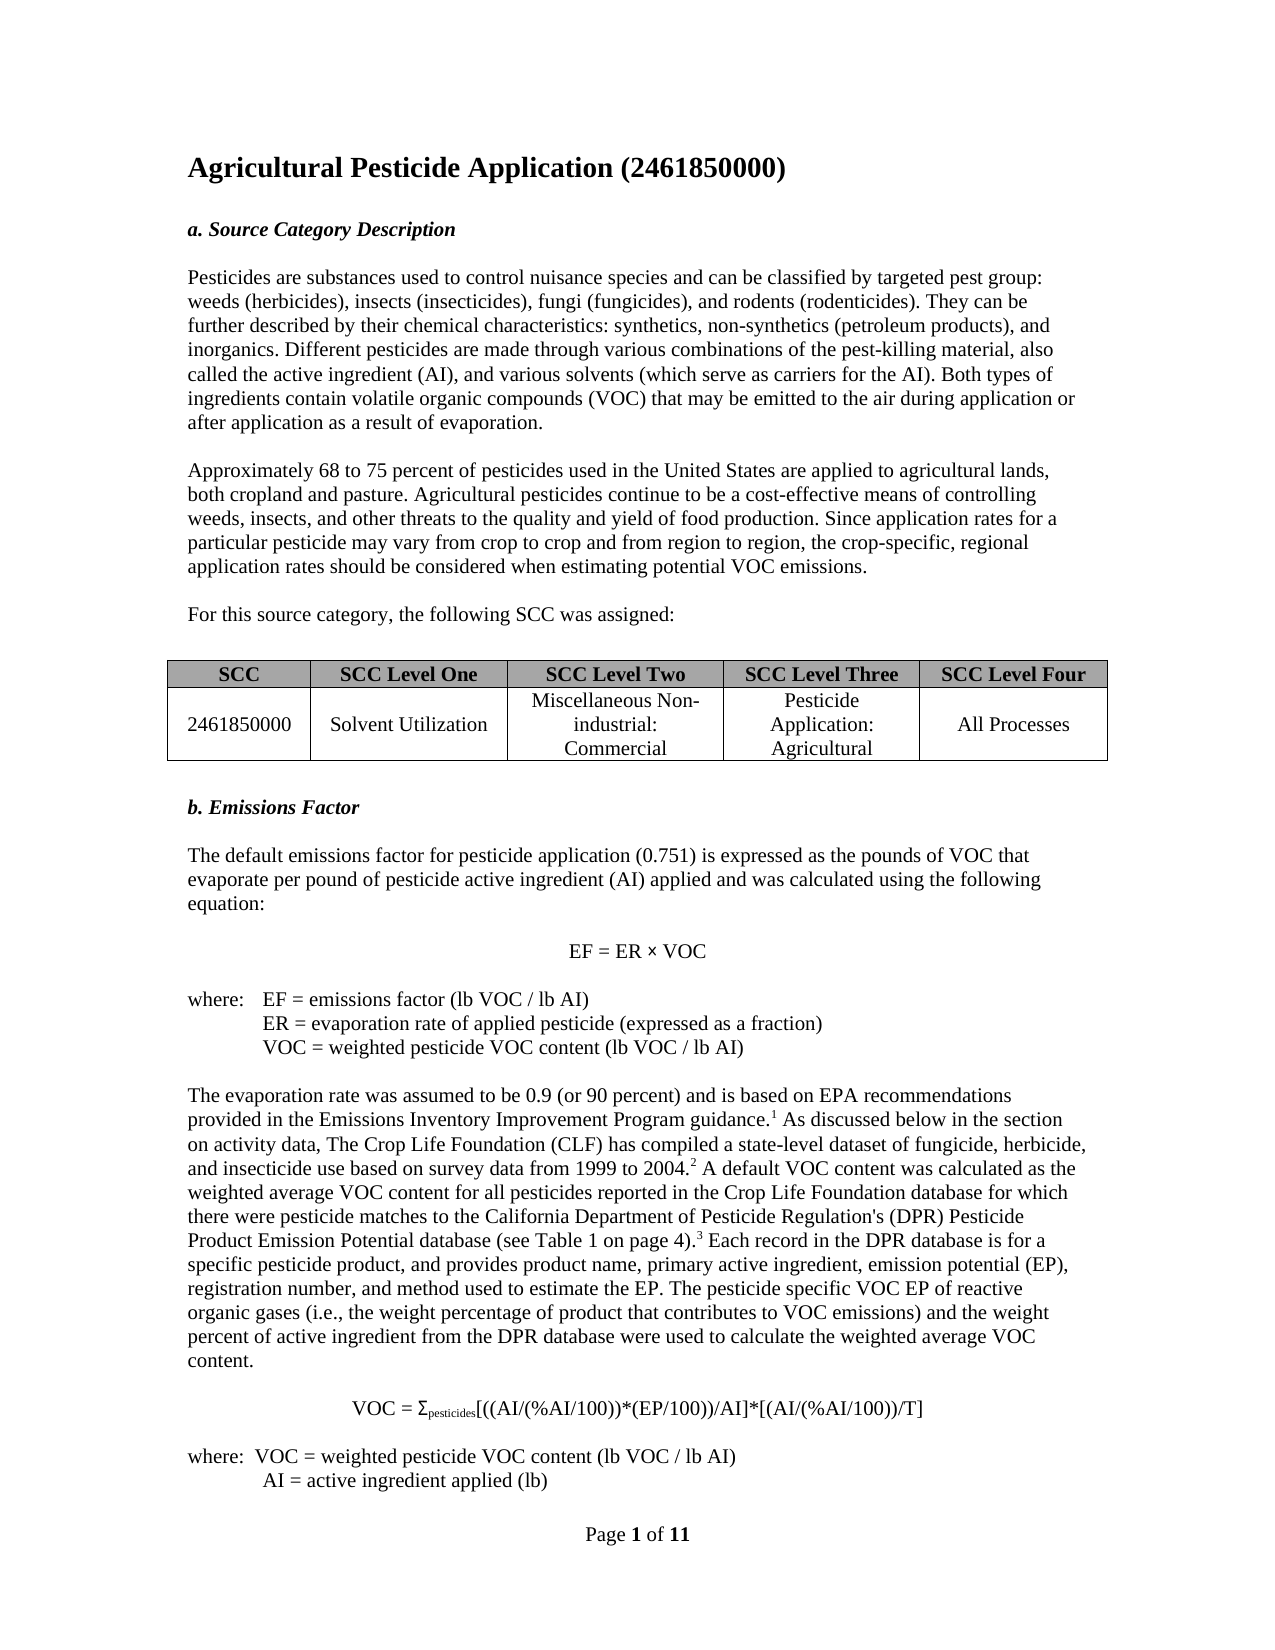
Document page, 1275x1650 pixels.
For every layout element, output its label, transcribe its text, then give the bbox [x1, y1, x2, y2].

text Pesticides are substances used to control nuisance species and can be classified by targeted pest group: weeds (herbicides), insects (insecticides), fungi (fungicides), and rodents (rodenticides). They can be further described by their chemical characteristics: synthetics, non-synthetics (petroleum products), and inorganics. Different pesticides are made through various combinations of the pest-killing material, also called the active ingredient (AI), and various solvents (which serve as carriers for the AI). Both types of ingredients contain volatile organic compounds (VOC) that may be emitted to the air during application or after application as a result of evaporation. [187, 265, 1087, 434]
text EF = ER × VOC [187, 939, 1087, 963]
table_cell Miscellaneous Non-industrial: Commercial [508, 688, 723, 760]
table_cell Solvent Utilization [311, 688, 507, 760]
table_header SCC Level Two [508, 661, 723, 687]
text VOC = weighted pesticide VOC content (lb VOC / lb AI) [187, 1035, 1087, 1059]
text ER = evaporation rate of applied pesticide (expressed as a fraction) [187, 1011, 1087, 1035]
table_cell 2461850000 [168, 688, 310, 760]
text For this source category, the following was assigned: [187, 602, 1087, 626]
table_header SCC [168, 661, 310, 687]
text AI = active ingredient applied (lb) [187, 1468, 1087, 1492]
text Approximately 68 to 75 percent of pesticides used in the United States are applied to agricultural lands, both cropland and pasture. Agricultural pesticides continue to be a cost-effective means of controlling weeds, insects, and other threats to the quality and yield of food production. Since application rates for a particular pesticide may vary from crop to crop and from region to region, the crop-specific, regional application rates should be considered when estimating potential VOC emissions. [187, 458, 1087, 578]
table_header SCC Level Three [724, 661, 919, 687]
text where: EF = emissions factor (lb VOC / lb AI) [187, 987, 1087, 1011]
table_cell All Processes [920, 688, 1107, 760]
table_header SCC Level Four [920, 661, 1107, 687]
text VOC = Σpesticides[((AI/(%AI/100))*(EP/100))/AI]*[(AI/(%AI/100))/T] [187, 1396, 1087, 1420]
table_cell Pesticide Application: Agricultural [724, 688, 919, 760]
text The evaporation rate was assumed to be 0.9 (or 90 percent) and is based on EPA recommendations provided in the Emissions Inventory Improvement Program guidance.1 As discussed below in the section on activity data, The Crop Life Foundation (CLF) has compiled a state-level dataset of fungicide, herbicide, and insecticide use based on survey data from 1999 to 2004.2 A default VOC content was calculated as the weighted average VOC content for all pesticides reported in the Crop Life Foundation database for which there were pesticide matches to the California Department of Pesticide Regulation's (DPR) Pesticide Product Emission Potential database (see Table 1 on page 4).3 Each record in the DPR database is for a specific pesticide product, and provides product name, primary active ingredient, emission potential (EP), registration number, and method used to estimate the EP. The pesticide specific VOC EP of reactive organic gases (i.e., the weight percentage of product that contributes to VOC emissions) and the weight percent of active ingredient from the DPR database were used to calculate the weighted average VOC content. [187, 1083, 1087, 1372]
text b. Emissions Factor [187, 794, 1087, 819]
text The default emissions factor for pesticide application (0.751) is expressed as the pounds of VOC that evaporate per pound of pesticide active ingredient (AI) applied and was calculated using the following equation: [187, 843, 1087, 915]
text a. Source Category Description [187, 217, 1087, 241]
text where: VOC = weighted pesticide VOC content (lb VOC / lb AI) [187, 1444, 1087, 1468]
text Agricultural Pesticide Application (2461850000) [187, 150, 1087, 183]
table_header SCC Level One [311, 661, 507, 687]
